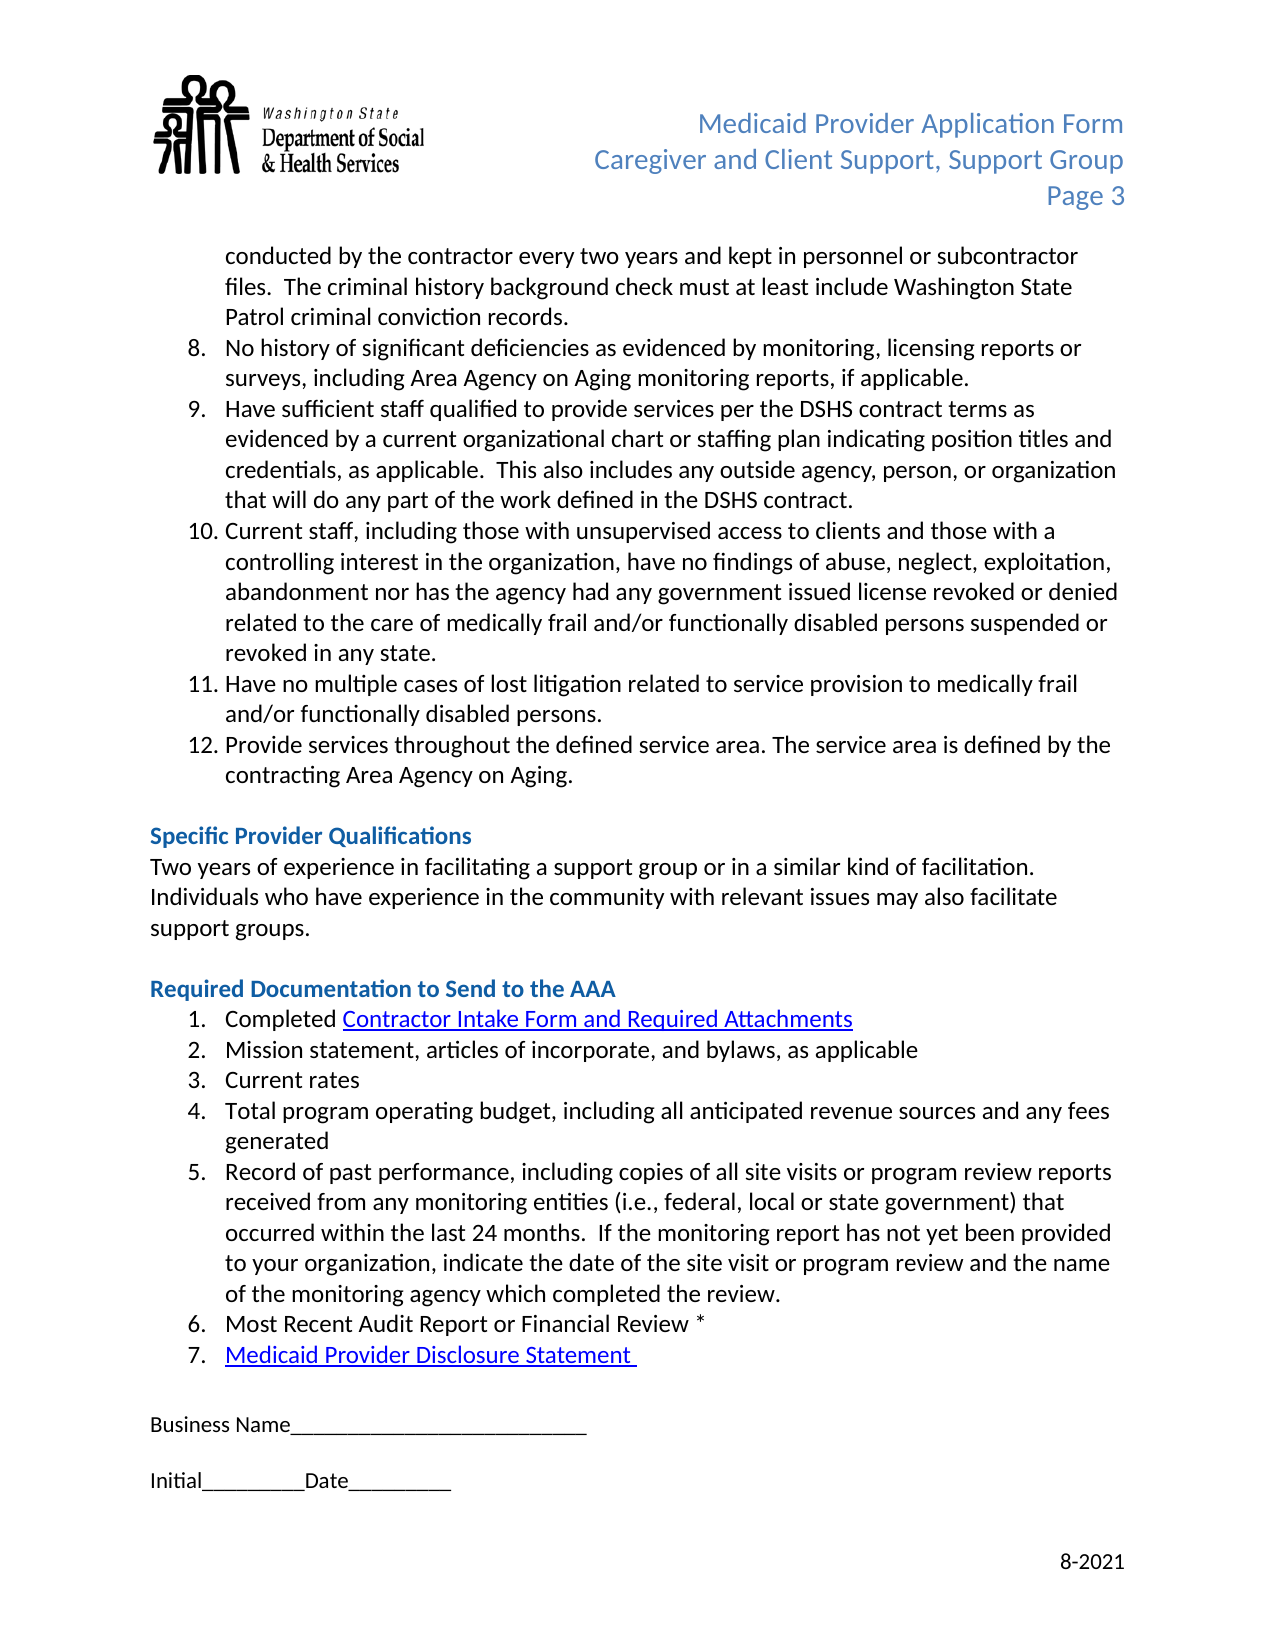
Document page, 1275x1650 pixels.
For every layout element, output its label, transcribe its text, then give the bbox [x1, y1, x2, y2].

list Provide services throughout the defined service area. The service area is defined by the contracting Area Agency on Aging. [187, 729, 1125, 790]
list Record of past performance, including copies of all site visits or program review reports received from any monitoring entities (i.e., federal, local or state government) that occurred within the last 24 months. If the monitoring report has not yet been provided to your organization, indicate the date of the site visit or program review and the name of the monitoring agency which completed the review. [187, 1156, 1125, 1309]
list Current staff, including those with unsupervised access to clients and those with a controlling interest in the organization, have no findings of abuse, neglect, exploitation, abandonment nor has the agency had any government issued license revoked or denied related to the care of medically frail and/or functionally disabled persons suspended or revoked in any state. [187, 515, 1125, 668]
list Completed Contractor Intake Form and Required Attachments [187, 1003, 1125, 1034]
text Required Documentation to Send to the AAA [150, 973, 1125, 1003]
list Total program operating budget, including all anticipated revenue sources and any fees generated [187, 1095, 1125, 1156]
text Two years of experience in facilitating a support group or in a similar kind of facilitation. Individuals who have experience in the community with relevant issues may also facilitate support groups. [150, 851, 1125, 942]
list Have no multiple cases of lost litigation related to service provision to medically frail and/or functionally disabled persons. [187, 668, 1125, 729]
list Mission statement, articles of incorporate, and bylaws, as applicable [187, 1034, 1125, 1064]
list Current rates [187, 1064, 1125, 1095]
text Specific Provider Qualifications [150, 820, 1125, 851]
list No history of significant deficiencies as evidenced by monitoring, licensing reports or surveys, including Area Agency on Aging monitoring reports, if applicable. [187, 332, 1125, 393]
list Have sufficient staff qualified to provide services per the DSHS contract terms as evidenced by a current organizational chart or staffing plan indicating position titles and credentials, as applicable. This also includes any outside agency, person, or organization that will do any part of the work defined in the DSHS contract. [187, 393, 1125, 515]
picture [153, 75, 424, 174]
list Medicaid Provider Disclosure Statement [187, 1339, 1125, 1370]
list Most Recent Audit Report or Financial Review * [187, 1309, 1125, 1339]
